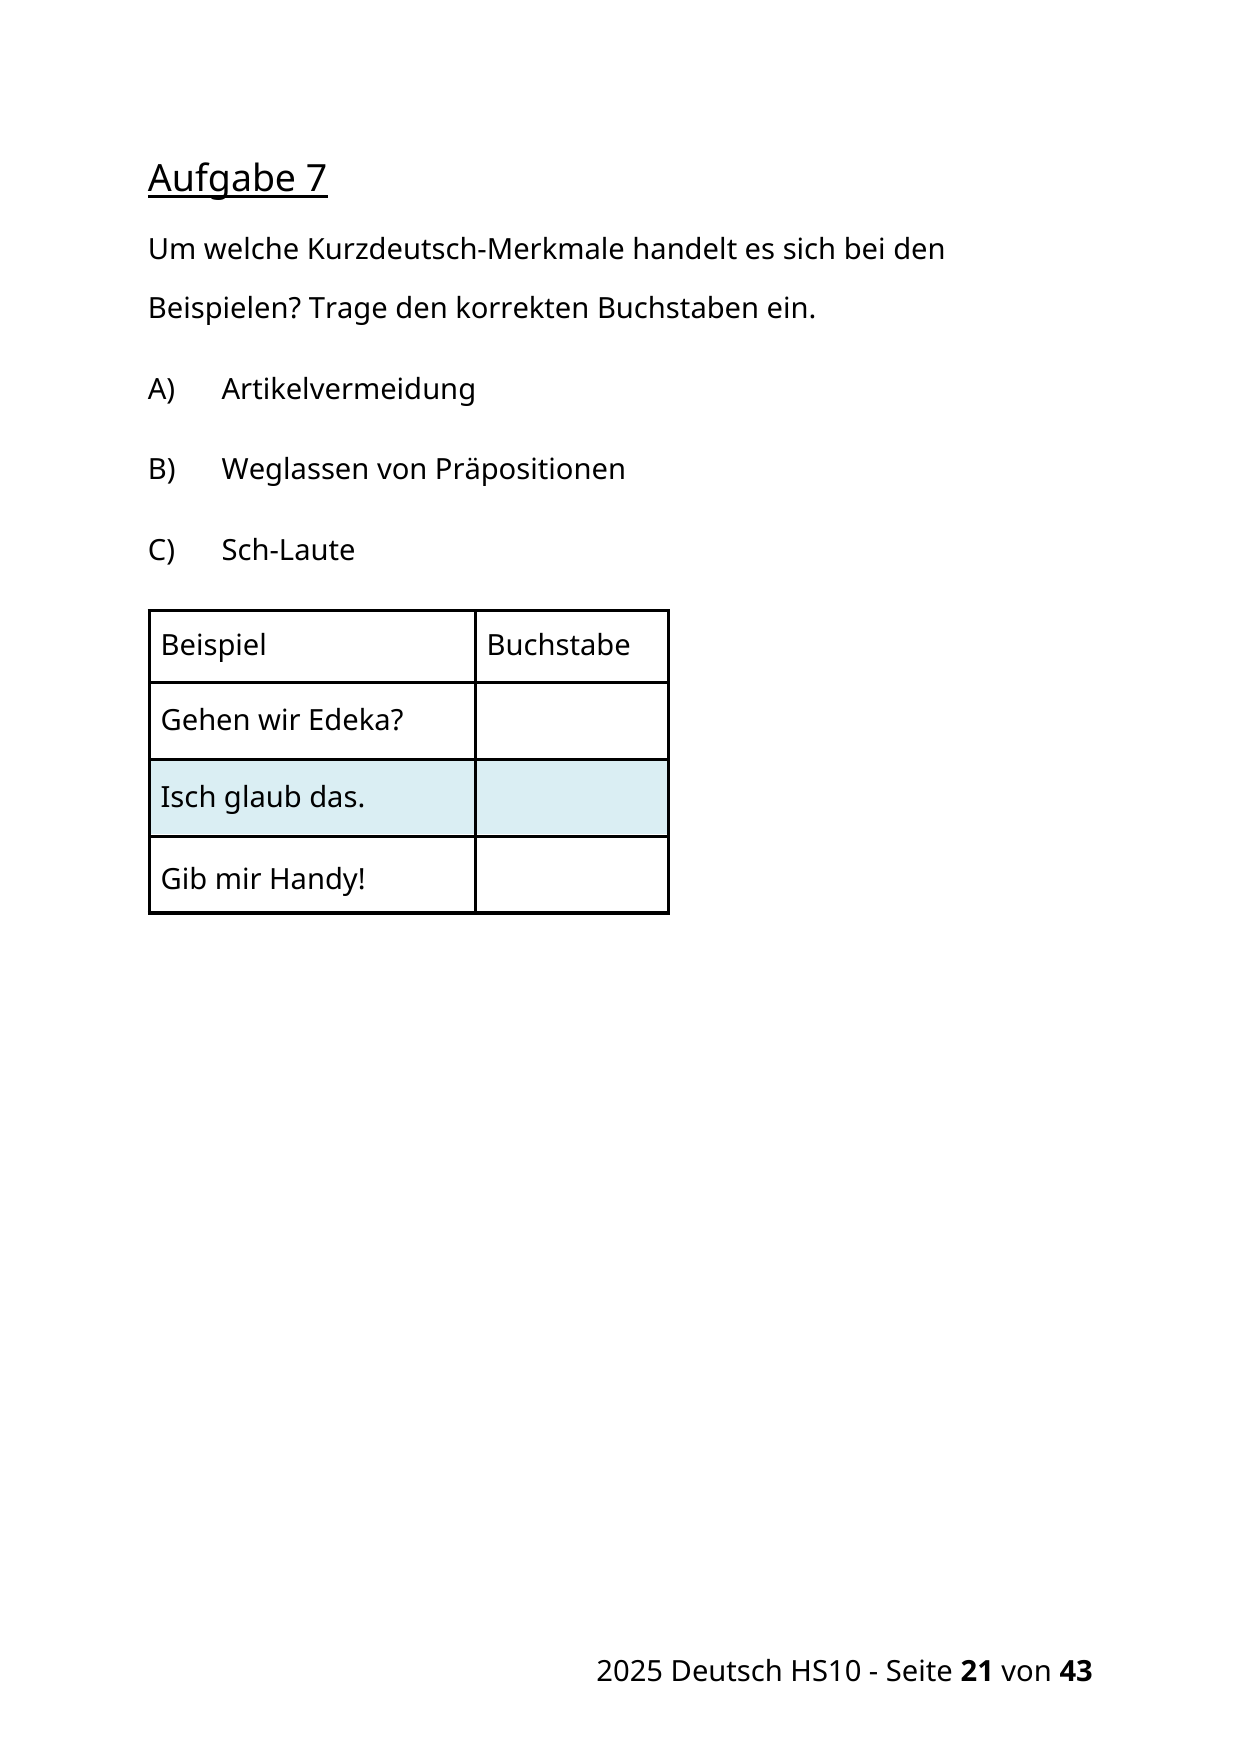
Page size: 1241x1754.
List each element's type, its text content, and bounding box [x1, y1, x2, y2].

table_cell Gib mir Handy! [151, 838, 474, 911]
table_header Beispiel [151, 612, 474, 681]
text Um welche Kurzdeutsch-Merkmale handelt es sich bei den Beispielen? Trage den korrekten Buchstaben ein. [148, 228, 1093, 327]
text A) Artikelvermeidung [148, 368, 1093, 408]
table_cell [477, 838, 667, 911]
text B) Weglassen von Präpositionen [148, 448, 1093, 488]
table_cell Gehen wir Edeka? [151, 684, 474, 758]
text C) Sch-Laute [148, 529, 1093, 568]
table_header Buchstabe [477, 612, 667, 681]
table_cell [477, 684, 667, 758]
table_cell Isch glaub das. [151, 761, 474, 834]
table_cell [477, 761, 667, 834]
subtitle Aufgabe 7 [148, 152, 1093, 203]
